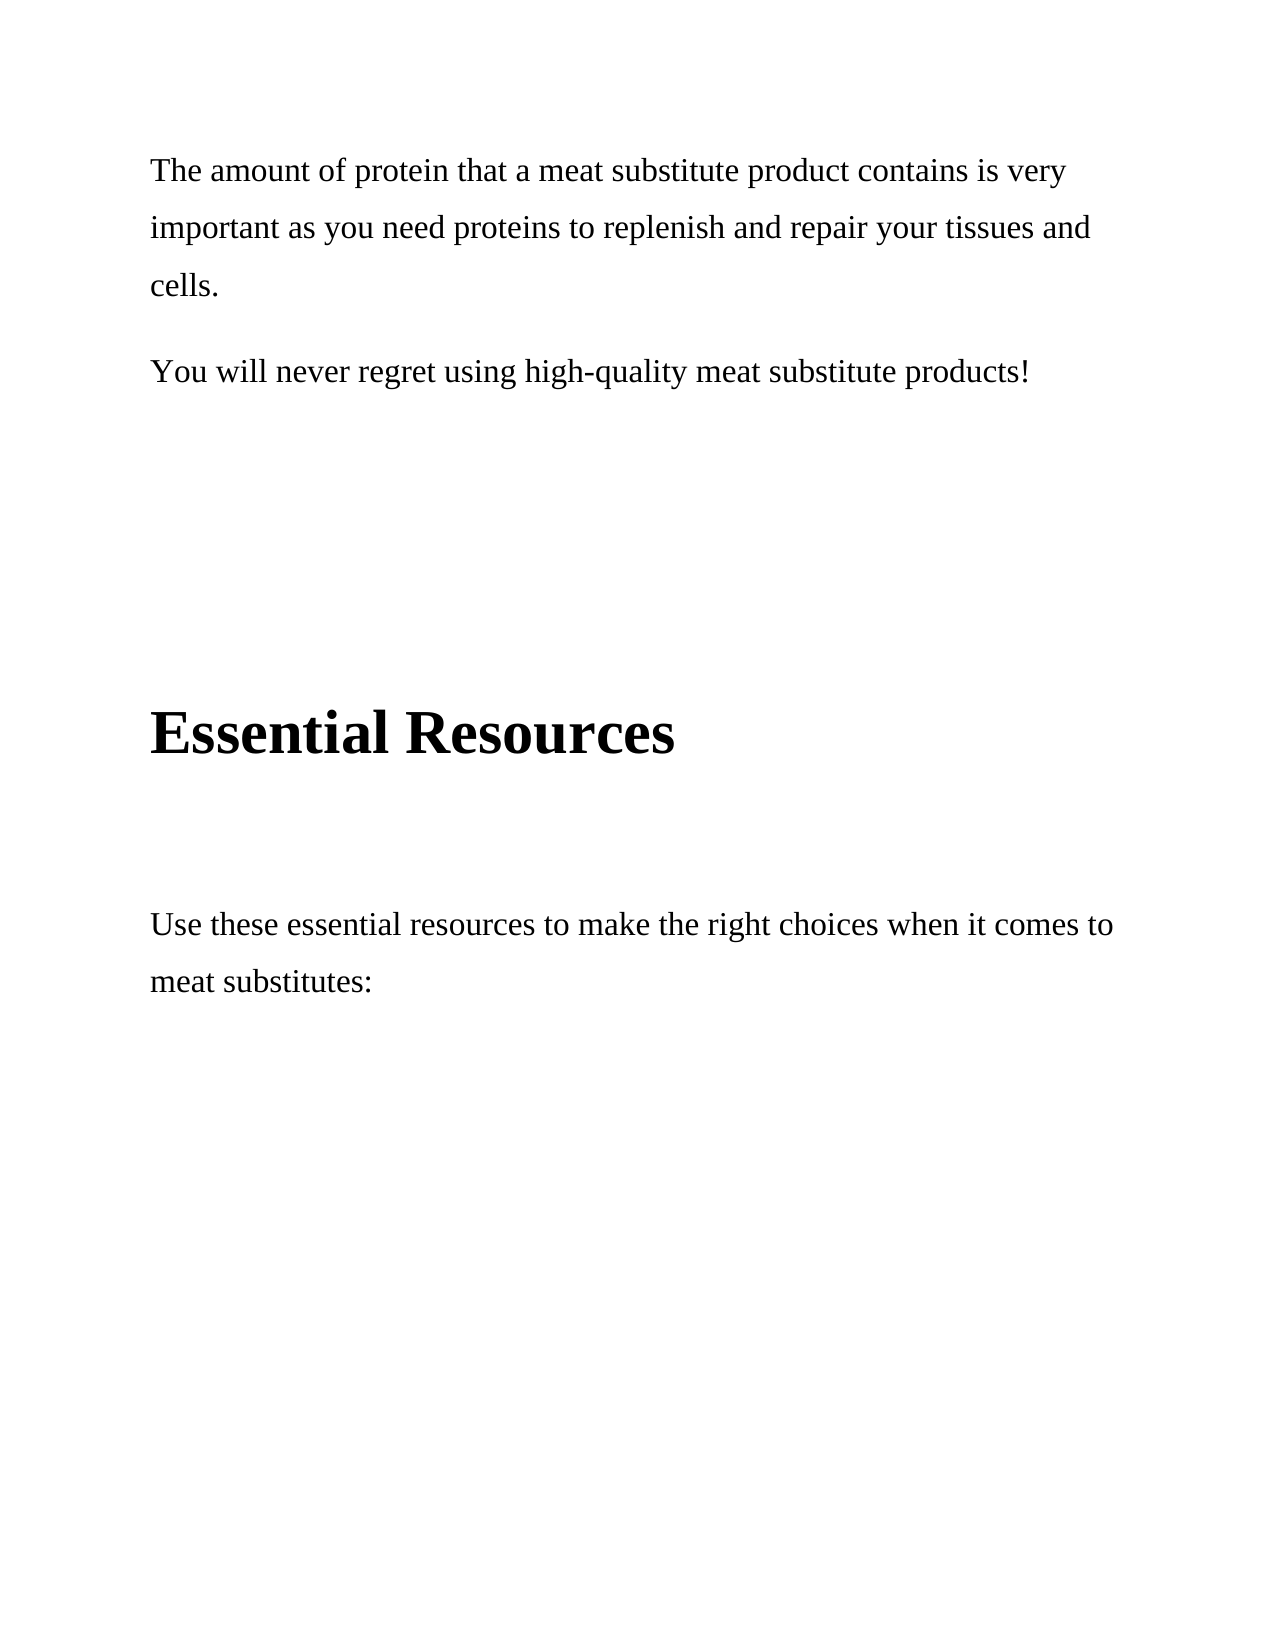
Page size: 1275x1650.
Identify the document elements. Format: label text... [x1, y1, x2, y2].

text The amount of protein that a meat substitute product contains is very important as you need proteins to replenish and repair your tissues and cells. [150, 150, 1125, 303]
text Use these essential resources to make the right choices when it comes to meat substitutes: [150, 904, 1125, 1000]
text You will never regret using high-quality meat substitute products! [150, 351, 1125, 389]
subtitle Essential Resources [150, 695, 1125, 767]
